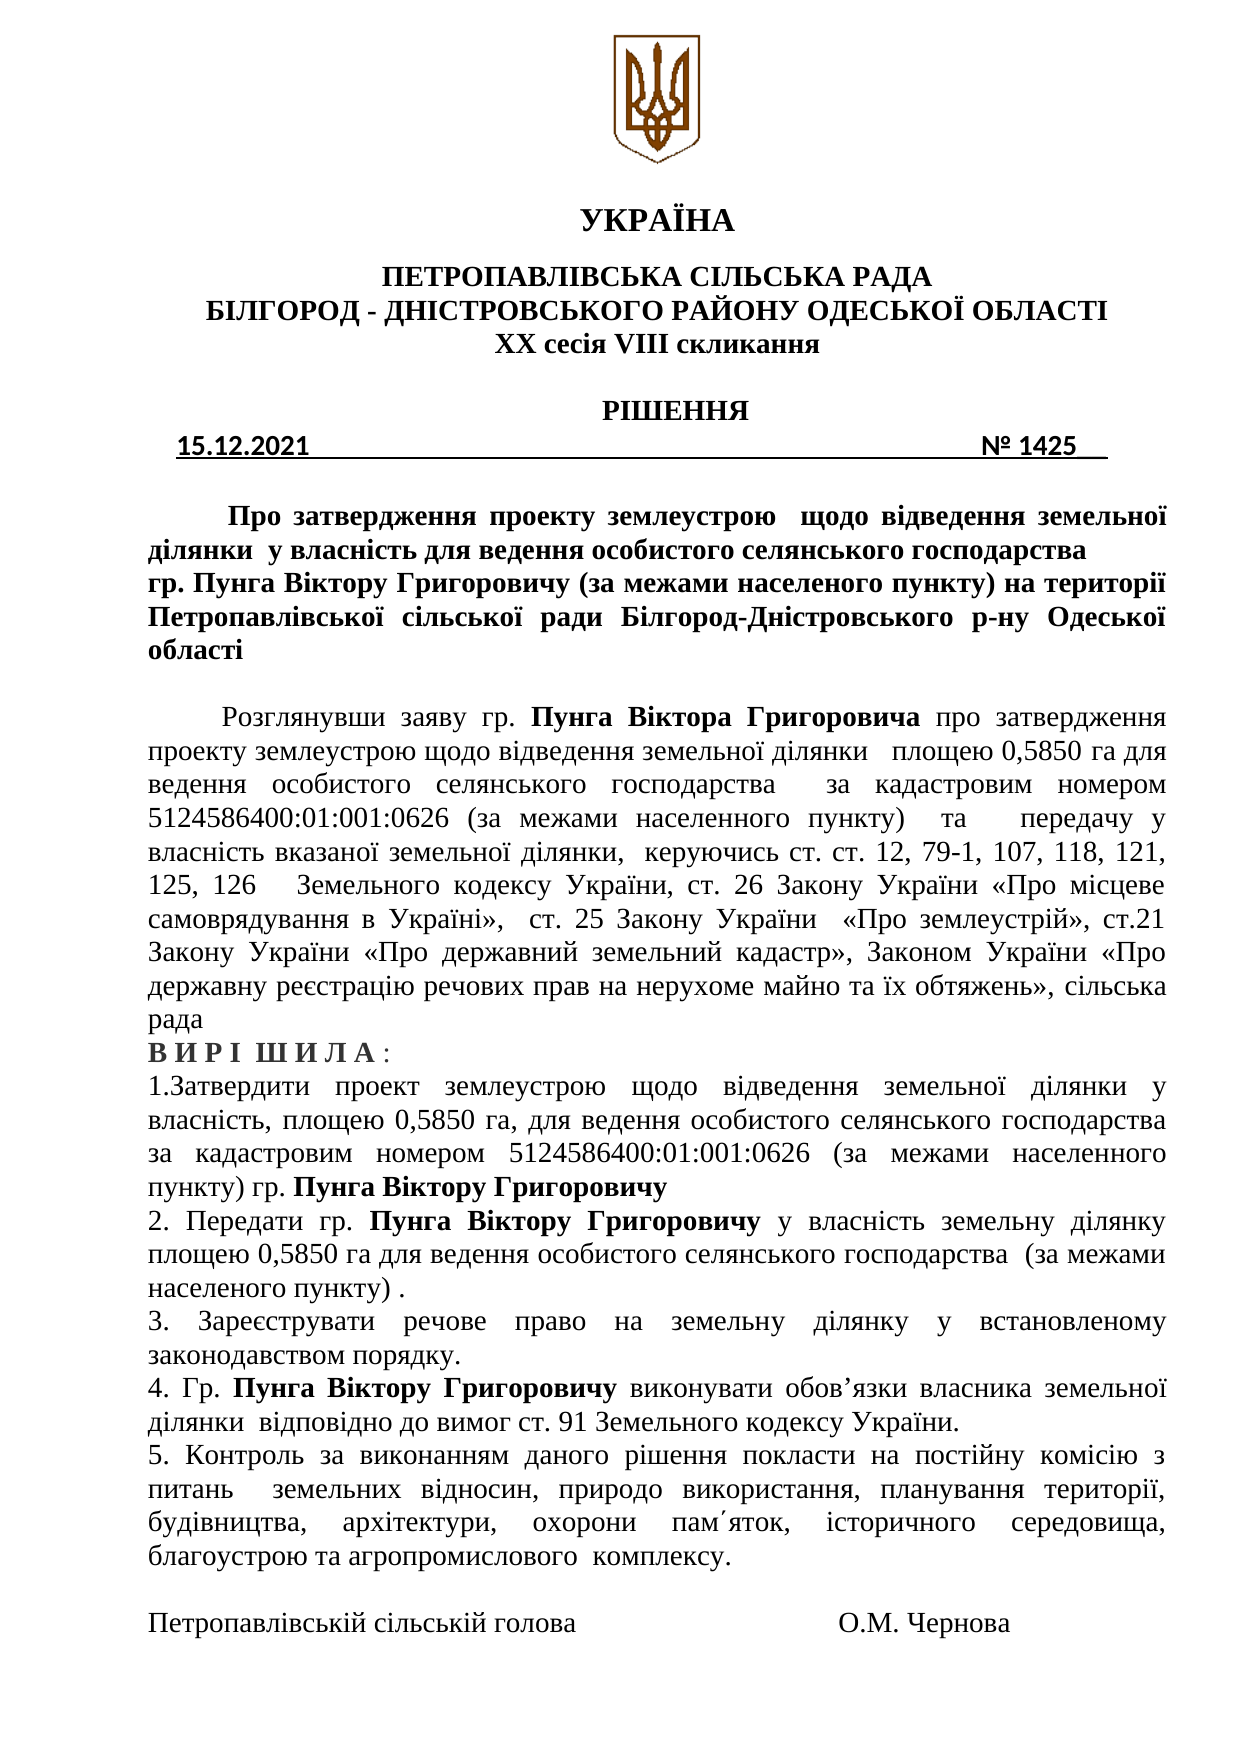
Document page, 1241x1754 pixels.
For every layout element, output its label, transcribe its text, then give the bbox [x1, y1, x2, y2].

text РІШЕННЯ [148, 393, 1167, 427]
text 4. Гр. Пунга Віктору Григоровичу виконувати обов’язки власника земельної ділянки відповідно до вимог ст. 91 Земельного кодексу України. [148, 1370, 1167, 1437]
text 3. Зареєструвати речове право на земельну ділянку у встановленому законодавством порядку. [148, 1303, 1167, 1370]
text 15.12.2021 № 1425__ [103, 427, 1167, 463]
text 5. Контроль за виконанням даного рішення покласти на постійну комісію з питань земельних відносин, природо використання, планування території, будівництва, архітектури, охорони пам´яток, історичного середовища, благоустрою та агропромислового комплексу. [148, 1437, 1167, 1572]
text Петропавлівській сільській голова О.М. Чернова [148, 1605, 1167, 1639]
text Розглянувши заяву гр. Пунга Віктора Григоровича про затвердження проекту землеустрою щодо відведення земельної ділянки площею 0,5850 га для ведення особистого селянського господарства за кадастровим номером 5124586400:01:001:0626 (за межами населенного пункту) та передачу у власність вказаної земельної ділянки, керуючись ст. ст. 12, 79-1, 107, 118, 121, 125, 126 Земельного кодексу України, ст. 26 Закону України «Про місцеве самоврядування в Україні», ст. 25 Закону України «Про землеустрій», ст.21 Закону України «Про державний земельний кадастр», Законом України «Про державну реєстрацію речових прав на нерухоме майно та їх обтяжень», сільська рада [148, 699, 1167, 1035]
picture [605, 27, 709, 171]
text Про затвердження проекту землеустрою щодо відведення земельної ділянки у власність для ведення особистого селянського господарства [148, 498, 1167, 565]
text БІЛГОРОД - ДНІСТРОВСЬКОГО РАЙОНУ ОДЕСЬКОЇ ОБЛАСТІ [148, 293, 1167, 326]
text ПЕТРОПАВЛІВСЬКА СІЛЬСЬКА РАДА [148, 259, 1167, 293]
text УКРАЇНА [148, 200, 1167, 238]
text В И Р І Ш И Л А : [148, 1035, 1167, 1068]
text 1.Затвердити проект землеустрою щодо відведення земельної ділянки у власність, площею 0,5850 га, для ведення особистого селянського господарства за кадастровим номером 5124586400:01:001:0626 (за межами населенного пункту) гр. Пунга Віктору Григоровичу [148, 1068, 1167, 1203]
text гр. Пунга Віктору Григоровичу (за межами населеного пункту) на території Петропавлівської сільської ради Білгород-Дністровського р-ну Одеської області [148, 565, 1167, 666]
text ХХ сесія VІІІ скликання [148, 326, 1167, 360]
text 2. Передати гр. Пунга Віктору Григоровичу у власність земельну ділянку площею 0,5850 га для ведення особистого селянського господарства (за межами населеного пункту) . [148, 1203, 1167, 1303]
